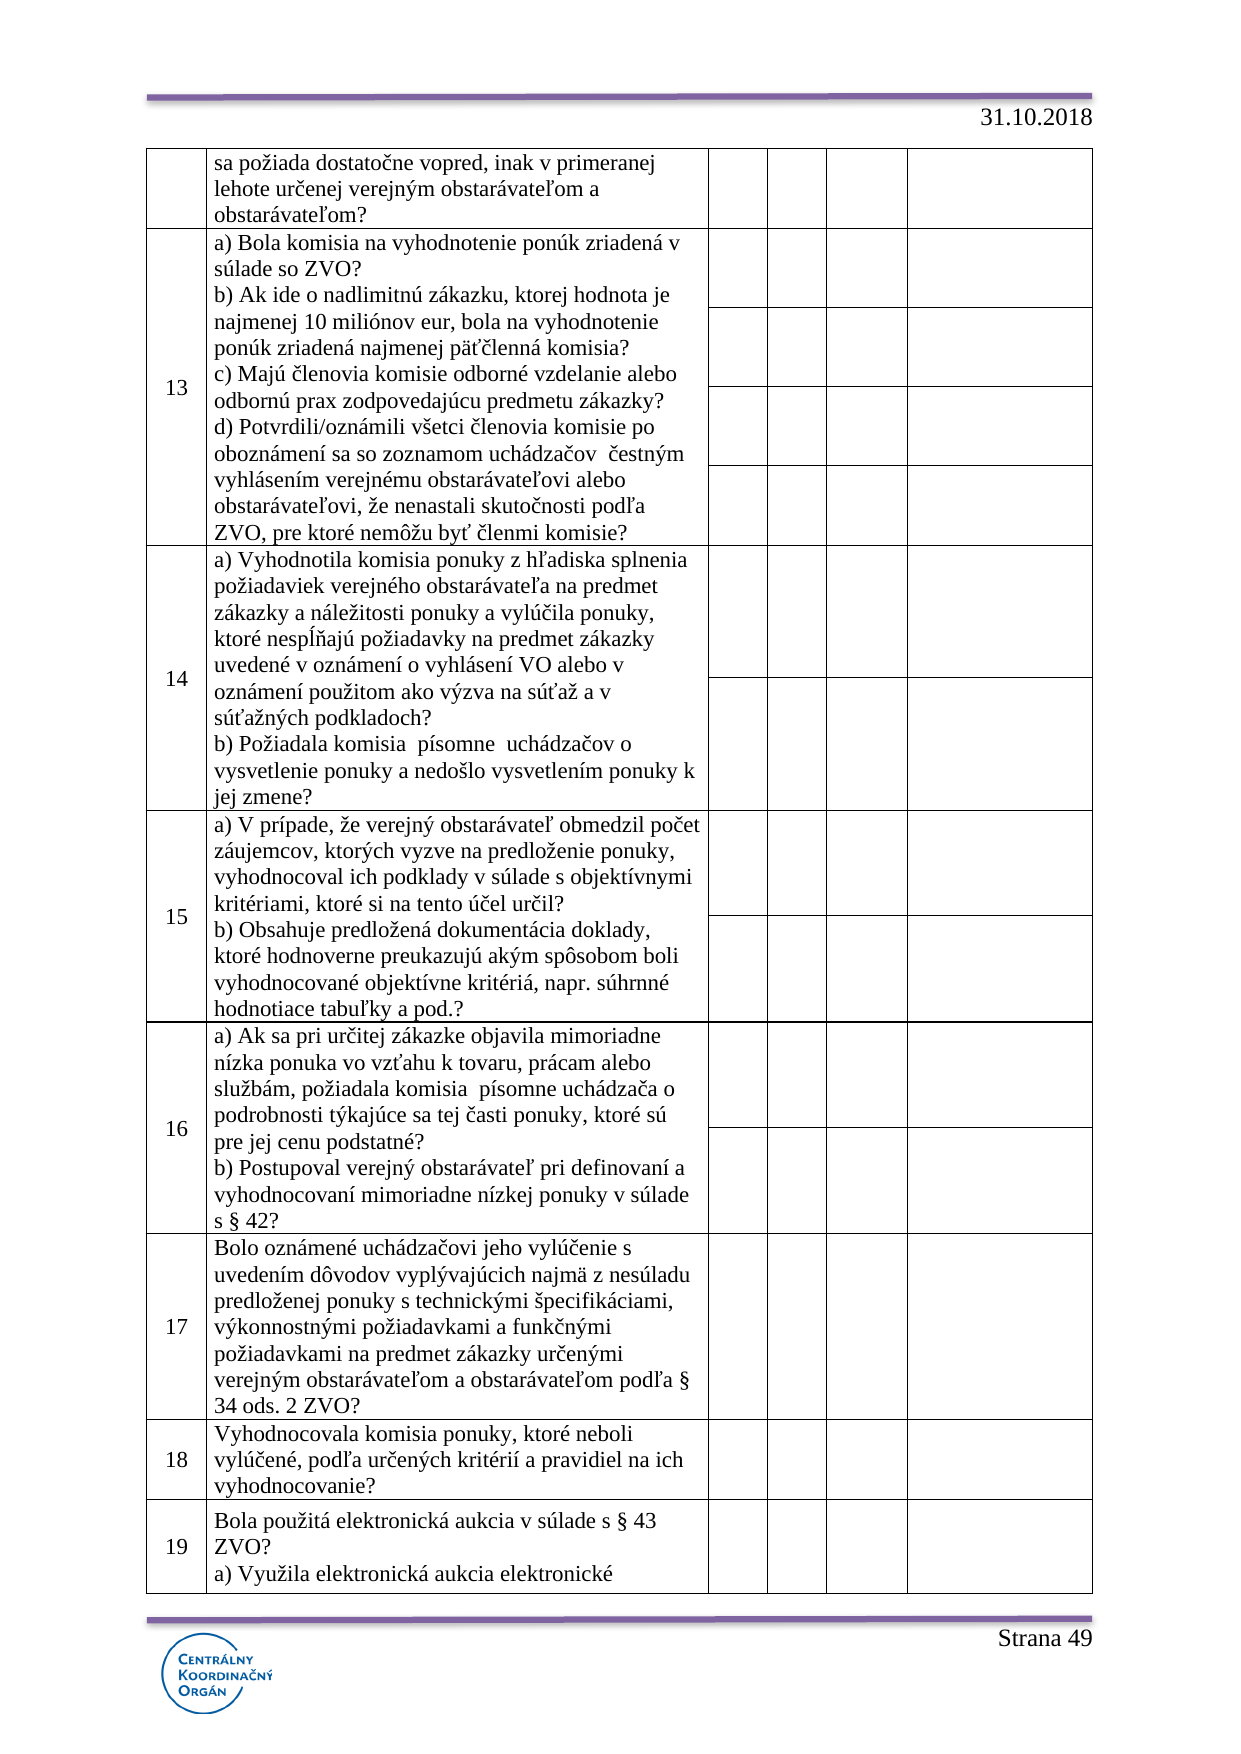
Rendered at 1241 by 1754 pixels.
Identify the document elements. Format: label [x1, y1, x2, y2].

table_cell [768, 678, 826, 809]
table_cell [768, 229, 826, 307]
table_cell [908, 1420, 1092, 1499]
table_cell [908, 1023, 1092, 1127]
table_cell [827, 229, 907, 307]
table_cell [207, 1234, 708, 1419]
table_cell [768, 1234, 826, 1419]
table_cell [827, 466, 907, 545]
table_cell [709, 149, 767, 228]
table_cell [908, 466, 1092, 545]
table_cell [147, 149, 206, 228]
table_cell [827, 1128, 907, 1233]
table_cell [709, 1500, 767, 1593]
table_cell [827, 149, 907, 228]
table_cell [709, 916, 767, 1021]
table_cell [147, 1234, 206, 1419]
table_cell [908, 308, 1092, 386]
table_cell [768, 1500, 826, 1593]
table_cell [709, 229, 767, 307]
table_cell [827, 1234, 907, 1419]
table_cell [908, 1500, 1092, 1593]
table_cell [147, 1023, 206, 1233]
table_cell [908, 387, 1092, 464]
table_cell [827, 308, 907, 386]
picture [159, 1631, 272, 1713]
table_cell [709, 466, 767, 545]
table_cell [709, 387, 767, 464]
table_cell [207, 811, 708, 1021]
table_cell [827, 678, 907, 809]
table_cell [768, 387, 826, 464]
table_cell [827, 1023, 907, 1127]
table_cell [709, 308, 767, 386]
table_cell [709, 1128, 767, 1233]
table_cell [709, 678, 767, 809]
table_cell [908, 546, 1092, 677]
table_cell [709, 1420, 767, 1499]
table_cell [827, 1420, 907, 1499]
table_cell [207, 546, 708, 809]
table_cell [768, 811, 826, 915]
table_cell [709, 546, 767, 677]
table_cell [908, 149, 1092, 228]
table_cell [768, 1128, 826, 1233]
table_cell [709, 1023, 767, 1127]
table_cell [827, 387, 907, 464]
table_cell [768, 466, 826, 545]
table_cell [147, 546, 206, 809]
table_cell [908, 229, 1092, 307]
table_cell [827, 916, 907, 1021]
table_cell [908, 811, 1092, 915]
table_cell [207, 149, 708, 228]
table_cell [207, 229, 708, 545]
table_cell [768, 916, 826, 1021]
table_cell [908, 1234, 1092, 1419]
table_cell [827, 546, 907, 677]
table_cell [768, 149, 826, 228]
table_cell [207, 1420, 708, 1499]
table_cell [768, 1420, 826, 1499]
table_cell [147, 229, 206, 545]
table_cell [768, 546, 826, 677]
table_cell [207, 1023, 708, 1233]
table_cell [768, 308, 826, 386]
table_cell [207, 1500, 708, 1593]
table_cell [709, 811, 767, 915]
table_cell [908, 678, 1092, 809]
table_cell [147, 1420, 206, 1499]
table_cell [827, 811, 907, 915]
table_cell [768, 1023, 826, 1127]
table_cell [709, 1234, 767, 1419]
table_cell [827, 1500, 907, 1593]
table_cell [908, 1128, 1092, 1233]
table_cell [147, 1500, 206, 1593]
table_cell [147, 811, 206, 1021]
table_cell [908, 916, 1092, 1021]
